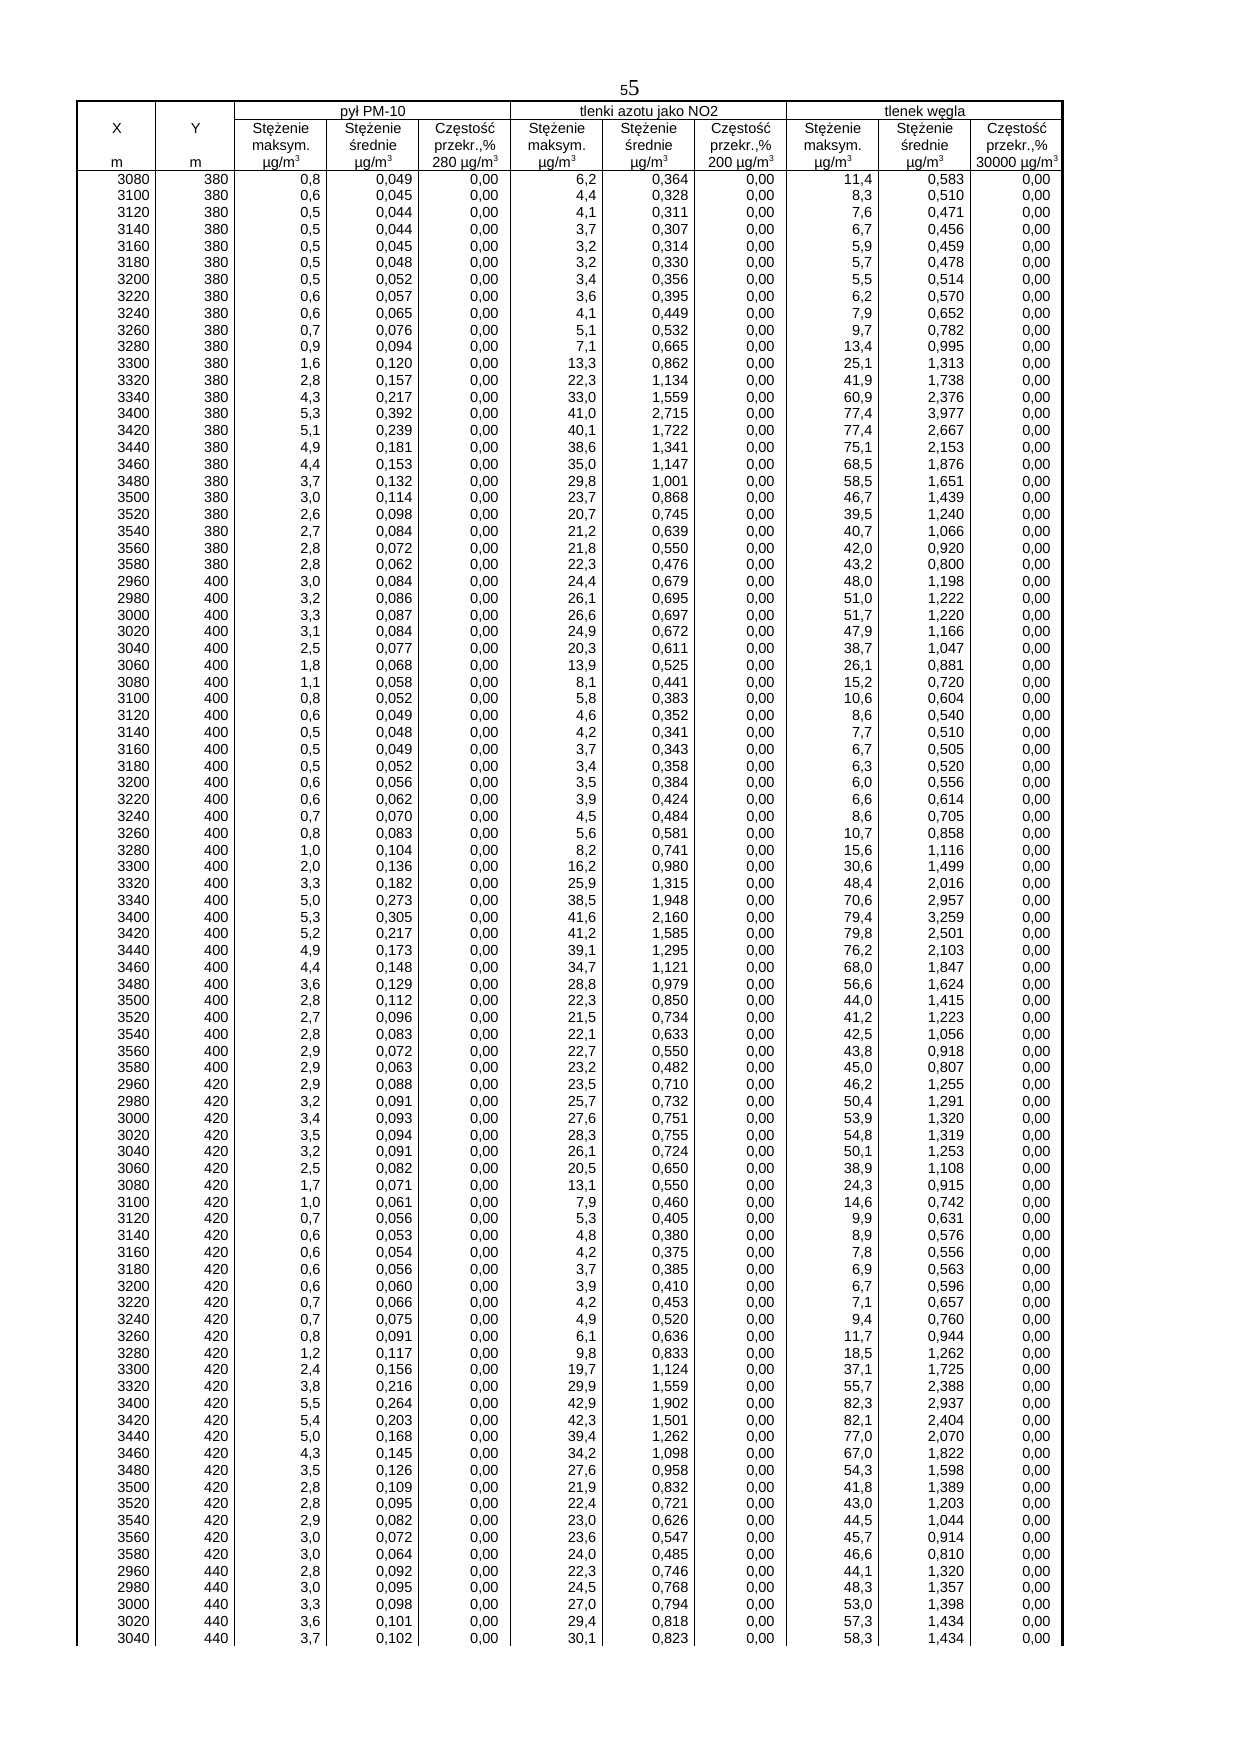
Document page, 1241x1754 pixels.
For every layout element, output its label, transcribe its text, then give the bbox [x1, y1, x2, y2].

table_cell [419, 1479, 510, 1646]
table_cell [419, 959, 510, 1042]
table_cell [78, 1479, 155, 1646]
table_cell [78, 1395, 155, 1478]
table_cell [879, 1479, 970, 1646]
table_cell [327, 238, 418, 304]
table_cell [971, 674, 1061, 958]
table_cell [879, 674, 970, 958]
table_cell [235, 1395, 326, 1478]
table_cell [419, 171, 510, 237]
table_cell µg/m3 [787, 154, 878, 170]
table_header tlenek węgla [787, 102, 1061, 119]
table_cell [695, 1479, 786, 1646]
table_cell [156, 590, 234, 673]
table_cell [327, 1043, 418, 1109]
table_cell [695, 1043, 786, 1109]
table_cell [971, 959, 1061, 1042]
table_cell µg/m3 [511, 154, 602, 170]
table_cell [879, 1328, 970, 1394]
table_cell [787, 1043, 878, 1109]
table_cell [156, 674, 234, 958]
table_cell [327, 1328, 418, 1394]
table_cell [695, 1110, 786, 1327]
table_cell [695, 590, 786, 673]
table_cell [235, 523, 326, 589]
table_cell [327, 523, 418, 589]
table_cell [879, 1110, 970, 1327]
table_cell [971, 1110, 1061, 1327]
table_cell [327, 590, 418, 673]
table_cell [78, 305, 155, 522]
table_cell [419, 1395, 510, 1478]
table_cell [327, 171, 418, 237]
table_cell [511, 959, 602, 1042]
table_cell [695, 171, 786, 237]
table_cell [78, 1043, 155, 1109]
table_cell Częstość przekr.,% [971, 120, 1061, 153]
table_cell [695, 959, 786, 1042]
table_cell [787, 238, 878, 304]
table_cell Częstość przekr.,% [419, 120, 510, 153]
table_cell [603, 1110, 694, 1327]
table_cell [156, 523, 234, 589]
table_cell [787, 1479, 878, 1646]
table_header [156, 102, 234, 119]
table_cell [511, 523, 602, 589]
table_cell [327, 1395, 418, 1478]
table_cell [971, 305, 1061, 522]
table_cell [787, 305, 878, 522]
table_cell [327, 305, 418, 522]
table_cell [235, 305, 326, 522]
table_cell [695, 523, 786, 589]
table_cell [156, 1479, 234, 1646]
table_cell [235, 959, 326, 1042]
table_cell µg/m3 [603, 154, 694, 170]
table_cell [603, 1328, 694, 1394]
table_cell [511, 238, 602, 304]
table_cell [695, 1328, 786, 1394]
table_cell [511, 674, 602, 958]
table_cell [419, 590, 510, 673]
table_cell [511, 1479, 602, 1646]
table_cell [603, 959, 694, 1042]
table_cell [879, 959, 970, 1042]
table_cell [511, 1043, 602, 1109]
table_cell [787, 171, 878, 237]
table_cell µg/m3 [879, 154, 970, 170]
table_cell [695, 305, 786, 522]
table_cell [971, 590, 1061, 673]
table_cell Stężenie maksym. [511, 120, 602, 153]
table_header tlenki azotu jako NO2 [511, 102, 786, 119]
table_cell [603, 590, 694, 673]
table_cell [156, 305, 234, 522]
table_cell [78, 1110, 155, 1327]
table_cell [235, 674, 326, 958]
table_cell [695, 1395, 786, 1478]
table_header [78, 102, 155, 119]
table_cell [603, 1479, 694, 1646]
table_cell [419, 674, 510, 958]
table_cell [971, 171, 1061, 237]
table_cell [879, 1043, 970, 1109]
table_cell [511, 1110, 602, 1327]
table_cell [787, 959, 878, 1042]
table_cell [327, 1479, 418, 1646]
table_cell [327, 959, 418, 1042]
table_cell m [156, 154, 234, 170]
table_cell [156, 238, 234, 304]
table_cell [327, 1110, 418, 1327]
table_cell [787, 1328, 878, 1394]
table_cell Częstość przekr.,% [695, 120, 786, 153]
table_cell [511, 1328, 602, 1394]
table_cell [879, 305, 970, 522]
table_cell Stężenie maksym. [787, 120, 878, 153]
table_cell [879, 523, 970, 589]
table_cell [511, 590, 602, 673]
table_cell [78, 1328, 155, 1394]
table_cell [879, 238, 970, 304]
table_cell 30000 µg/m3 [971, 154, 1061, 170]
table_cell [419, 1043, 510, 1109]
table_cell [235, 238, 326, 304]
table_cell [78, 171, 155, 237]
table_cell 280 µg/m3 [419, 154, 510, 170]
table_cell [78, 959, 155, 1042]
table_cell m [78, 154, 155, 170]
table_header pył PM-10 [235, 102, 510, 119]
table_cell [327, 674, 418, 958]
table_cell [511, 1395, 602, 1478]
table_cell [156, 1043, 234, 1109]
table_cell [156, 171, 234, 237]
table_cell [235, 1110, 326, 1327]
table_cell Stężenie średnie [327, 120, 418, 153]
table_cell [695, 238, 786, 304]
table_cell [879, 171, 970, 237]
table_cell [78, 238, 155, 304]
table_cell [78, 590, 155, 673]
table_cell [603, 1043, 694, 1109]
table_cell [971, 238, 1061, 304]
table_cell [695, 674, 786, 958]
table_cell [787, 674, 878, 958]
table_cell Stężenie średnie [603, 120, 694, 153]
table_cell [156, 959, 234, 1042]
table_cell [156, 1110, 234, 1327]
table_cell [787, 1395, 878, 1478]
table_cell µg/m3 [235, 154, 326, 170]
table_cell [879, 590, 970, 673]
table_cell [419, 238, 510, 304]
table_cell Stężenie maksym. [235, 120, 326, 153]
table_cell X [78, 119, 155, 153]
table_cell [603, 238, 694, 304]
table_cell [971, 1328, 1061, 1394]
table_cell 200 µg/m3 [695, 154, 786, 170]
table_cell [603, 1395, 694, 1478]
table_cell Y [156, 119, 234, 153]
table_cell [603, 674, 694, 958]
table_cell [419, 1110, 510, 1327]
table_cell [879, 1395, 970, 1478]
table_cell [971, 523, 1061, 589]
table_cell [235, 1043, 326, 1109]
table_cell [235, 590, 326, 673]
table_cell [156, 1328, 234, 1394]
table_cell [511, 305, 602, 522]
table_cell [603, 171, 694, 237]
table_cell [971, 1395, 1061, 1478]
table_cell µg/m3 [327, 154, 418, 170]
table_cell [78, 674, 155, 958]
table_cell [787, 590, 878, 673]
table_cell Stężenie średnie [879, 120, 970, 153]
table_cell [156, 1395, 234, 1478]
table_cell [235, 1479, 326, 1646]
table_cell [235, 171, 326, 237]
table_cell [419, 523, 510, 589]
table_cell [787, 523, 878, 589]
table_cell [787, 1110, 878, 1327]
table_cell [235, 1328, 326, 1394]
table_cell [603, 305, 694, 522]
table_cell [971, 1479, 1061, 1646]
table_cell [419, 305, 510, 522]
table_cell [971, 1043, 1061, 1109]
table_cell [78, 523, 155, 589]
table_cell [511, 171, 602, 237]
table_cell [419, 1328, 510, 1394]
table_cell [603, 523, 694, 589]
